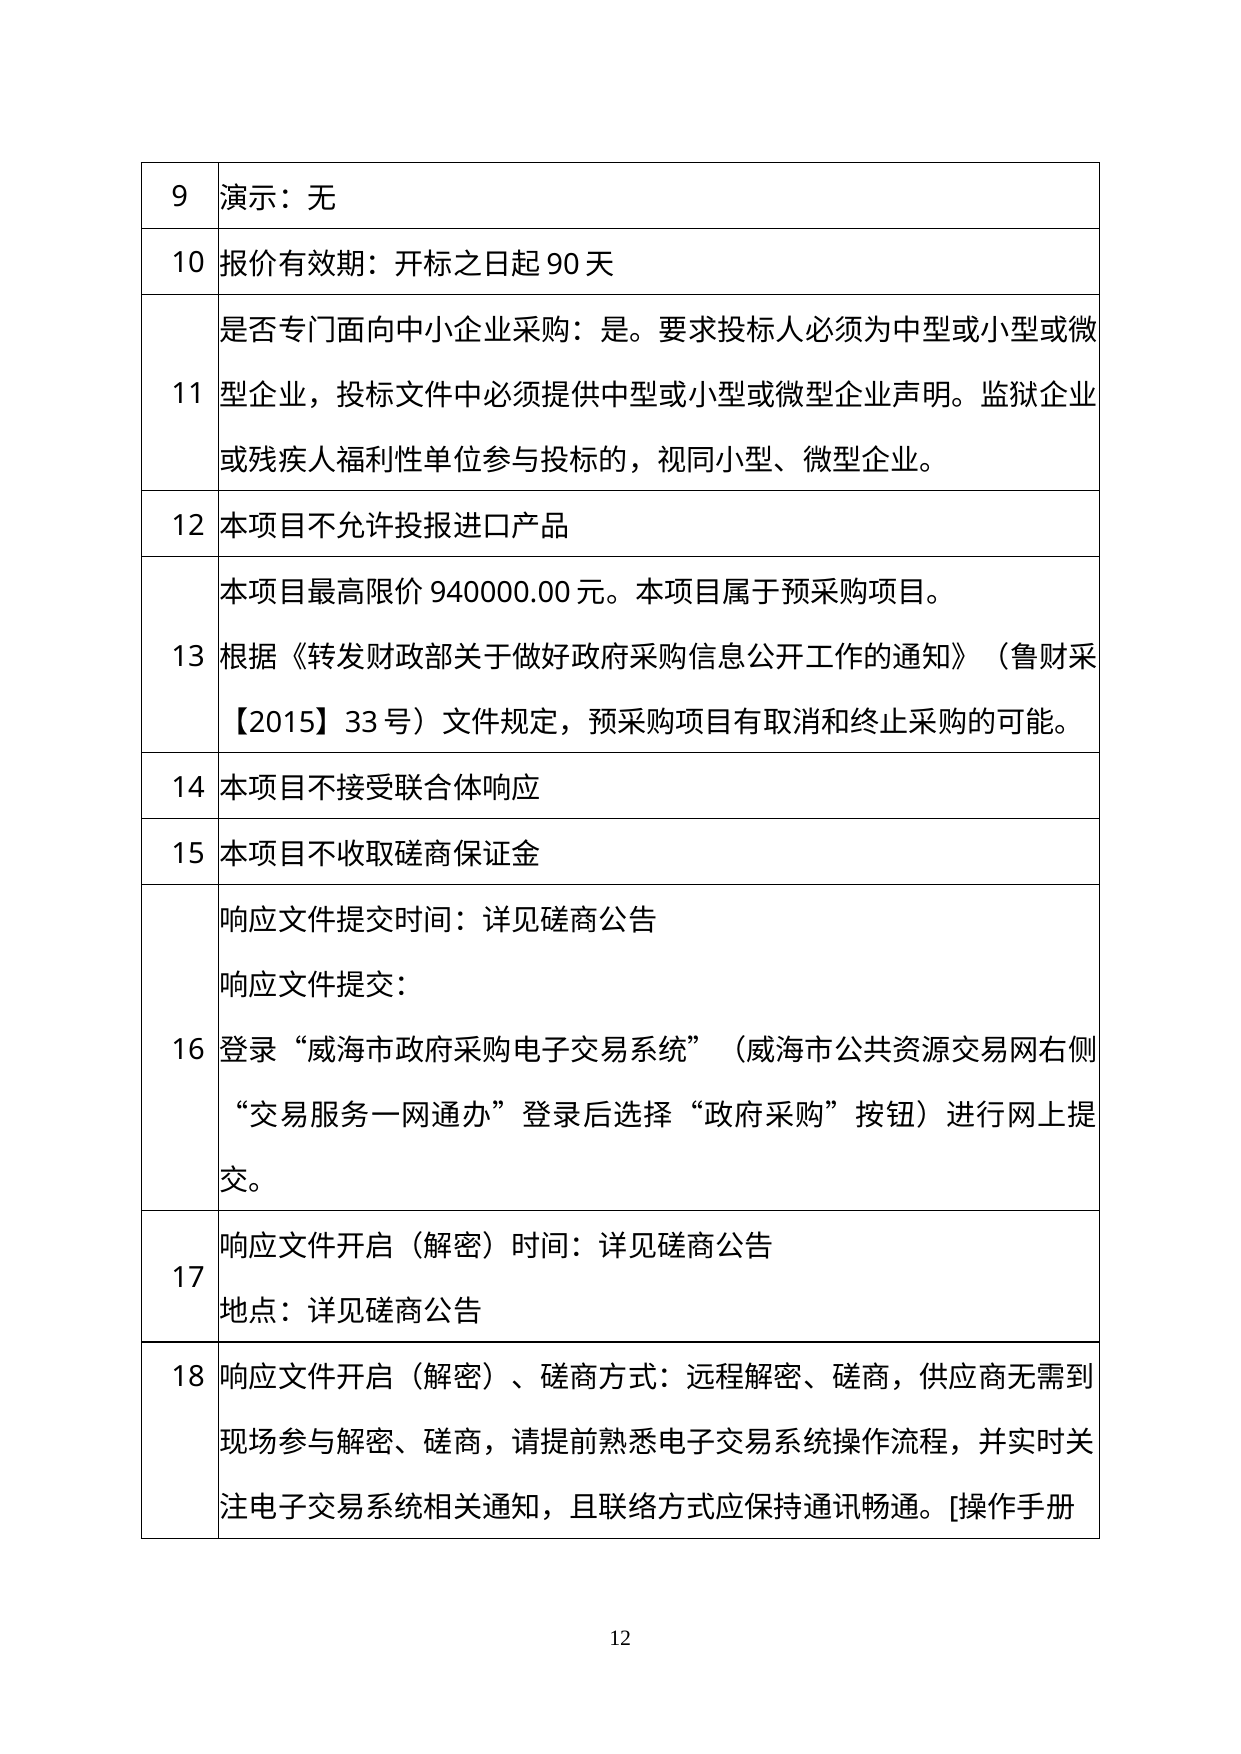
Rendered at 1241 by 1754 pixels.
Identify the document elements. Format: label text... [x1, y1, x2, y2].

table_cell 是否专门面向中小企业采购：是。要求投标人必须为中型或小型或微型企业，投标文件中必须提供中型或小型或微型企业声明。监狱企业或残疾人福利性单位参与投标的，视同小型、微型企业。 [219, 295, 1099, 490]
table_cell 13 [142, 557, 218, 752]
table_cell 响应文件提交时间：详见磋商公告 响应文件提交： 登录“威海市政府采购电子交易系统”（威海市公共资源交易网右侧“交易服务一网通办”登录后选择“政府采购”按钮）进行网上提交。 [219, 885, 1099, 1210]
table_cell 响应文件开启（解密）时间：详见磋商公告 地点：详见磋商公告 [219, 1211, 1099, 1341]
table_cell 17 [142, 1211, 218, 1341]
table_cell 12 [142, 491, 218, 556]
table_cell 11 [142, 295, 218, 490]
table_cell 15 [142, 819, 218, 884]
table_cell 18 [142, 1343, 218, 1537]
table_cell 本项目不接受联合体响应 [219, 753, 1099, 818]
table_cell 本项目最高限价940000.00元。本项目属于预采购项目。 根据《转发财政部关于做好政府采购信息公开工作的通知》（鲁财采【2015】33号）文件规定，预采购项目有取消和终止采购的可能。 [219, 557, 1099, 752]
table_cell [219, 1343, 1099, 1537]
table_cell 本项目不允许投报进口产品 [219, 491, 1099, 556]
table_cell 演示：无 [219, 163, 1099, 228]
table_cell 报价有效期：开标之日起90天 [219, 229, 1099, 294]
table_cell 10 [142, 229, 218, 294]
table_cell 本项目不收取磋商保证金 [219, 819, 1099, 884]
table_cell 14 [142, 753, 218, 818]
table_cell 9 [142, 163, 218, 228]
table_cell 16 [142, 885, 218, 1210]
